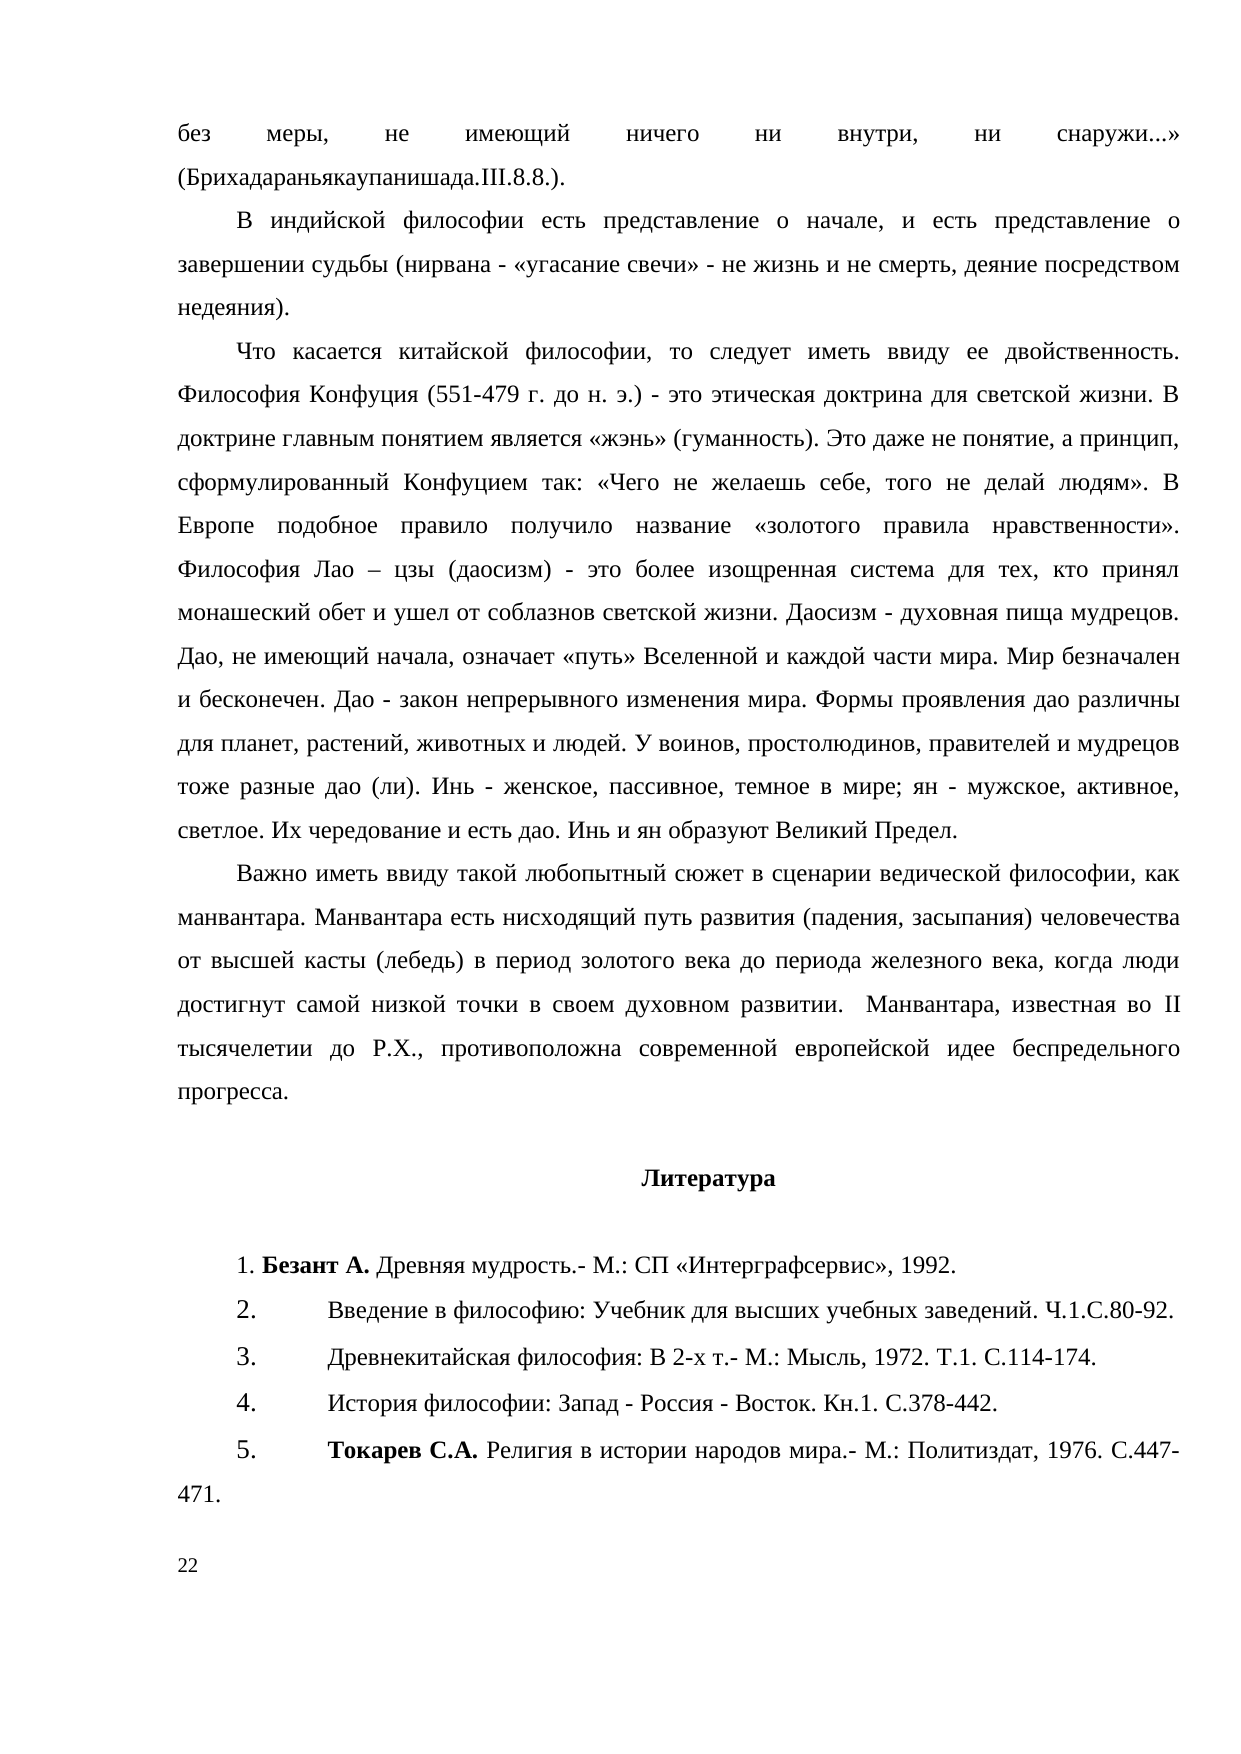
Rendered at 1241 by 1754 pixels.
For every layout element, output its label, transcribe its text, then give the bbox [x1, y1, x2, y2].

subtitle Литература [177, 1163, 1181, 1192]
text Важно иметь ввиду такой любопытный сюжет в сценарии ведической философии, как манвантара. Манвантара есть нисходящий путь развития (падения, засыпания) человечества от высшей касты (лебедь) в период золотого века до периода железного века, когда люди достигнут самой низкой точки в своем духовном развитии. Манвантара, известная во II тысячелетии до Р.Х., противоположна современной европейской идее беспредельного прогресса. [177, 858, 1181, 1105]
text В индийской философии есть представление о начале, и есть представление о завершении судьбы (нирвана - «угасание свечи» - не жизнь и не смерть, деяние посредством недеяния). [177, 205, 1181, 321]
text 1. Безант А. Древняя мудрость.- М.: СП «Интерграфсервис», 1992. [177, 1250, 1181, 1279]
list История философии: Запад - Россия - Восток. Кн.1. С.378-442. [177, 1387, 1181, 1418]
text Что касается китайской философии, то следует иметь ввиду ее двойственность. Философия Конфуция (551-479 г. до н. э.) - это этическая доктрина для светской жизни. В доктрине главным понятием является «жэнь» (гуманность). Это даже не понятие, а принцип, сформулированный Конфуцием так: «Чего не желаешь себе, того не делай людям». В Европе подобное правило получило название «золотого правила нравственности». Философия Лао – цзы (даосизм) - это более изощренная система для тех, кто принял монашеский обет и ушел от соблазнов светской жизни. Даосизм - духовная пища мудрецов. Дао, не имеющий начала, означает «путь» Вселенной и каждой части мира. Мир безначален и бесконечен. Дао - закон непрерывного изменения мира. Формы проявления дао различны для планет, растений, животных и людей. У воинов, простолюдинов, правителей и мудрецов тоже разные дао (ли). Инь - женское, пассивное, темное в мире; ян - мужское, активное, светлое. Их чередование и есть дао. Инь и ян образуют Великий Предел. [177, 336, 1181, 844]
list Древнекитайская философия: В 2-х т.- М.: Мысль, 1972. Т.1. С.114-174. [177, 1340, 1181, 1371]
list Токарев С.А. Религия в истории народов мира.- М.: Политиздат, 1976. С.447-471. [177, 1433, 1181, 1508]
list Введение в философию: Учебник для высших учебных заведений. Ч.1.С.80-92. [177, 1294, 1181, 1325]
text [177, 118, 1181, 191]
